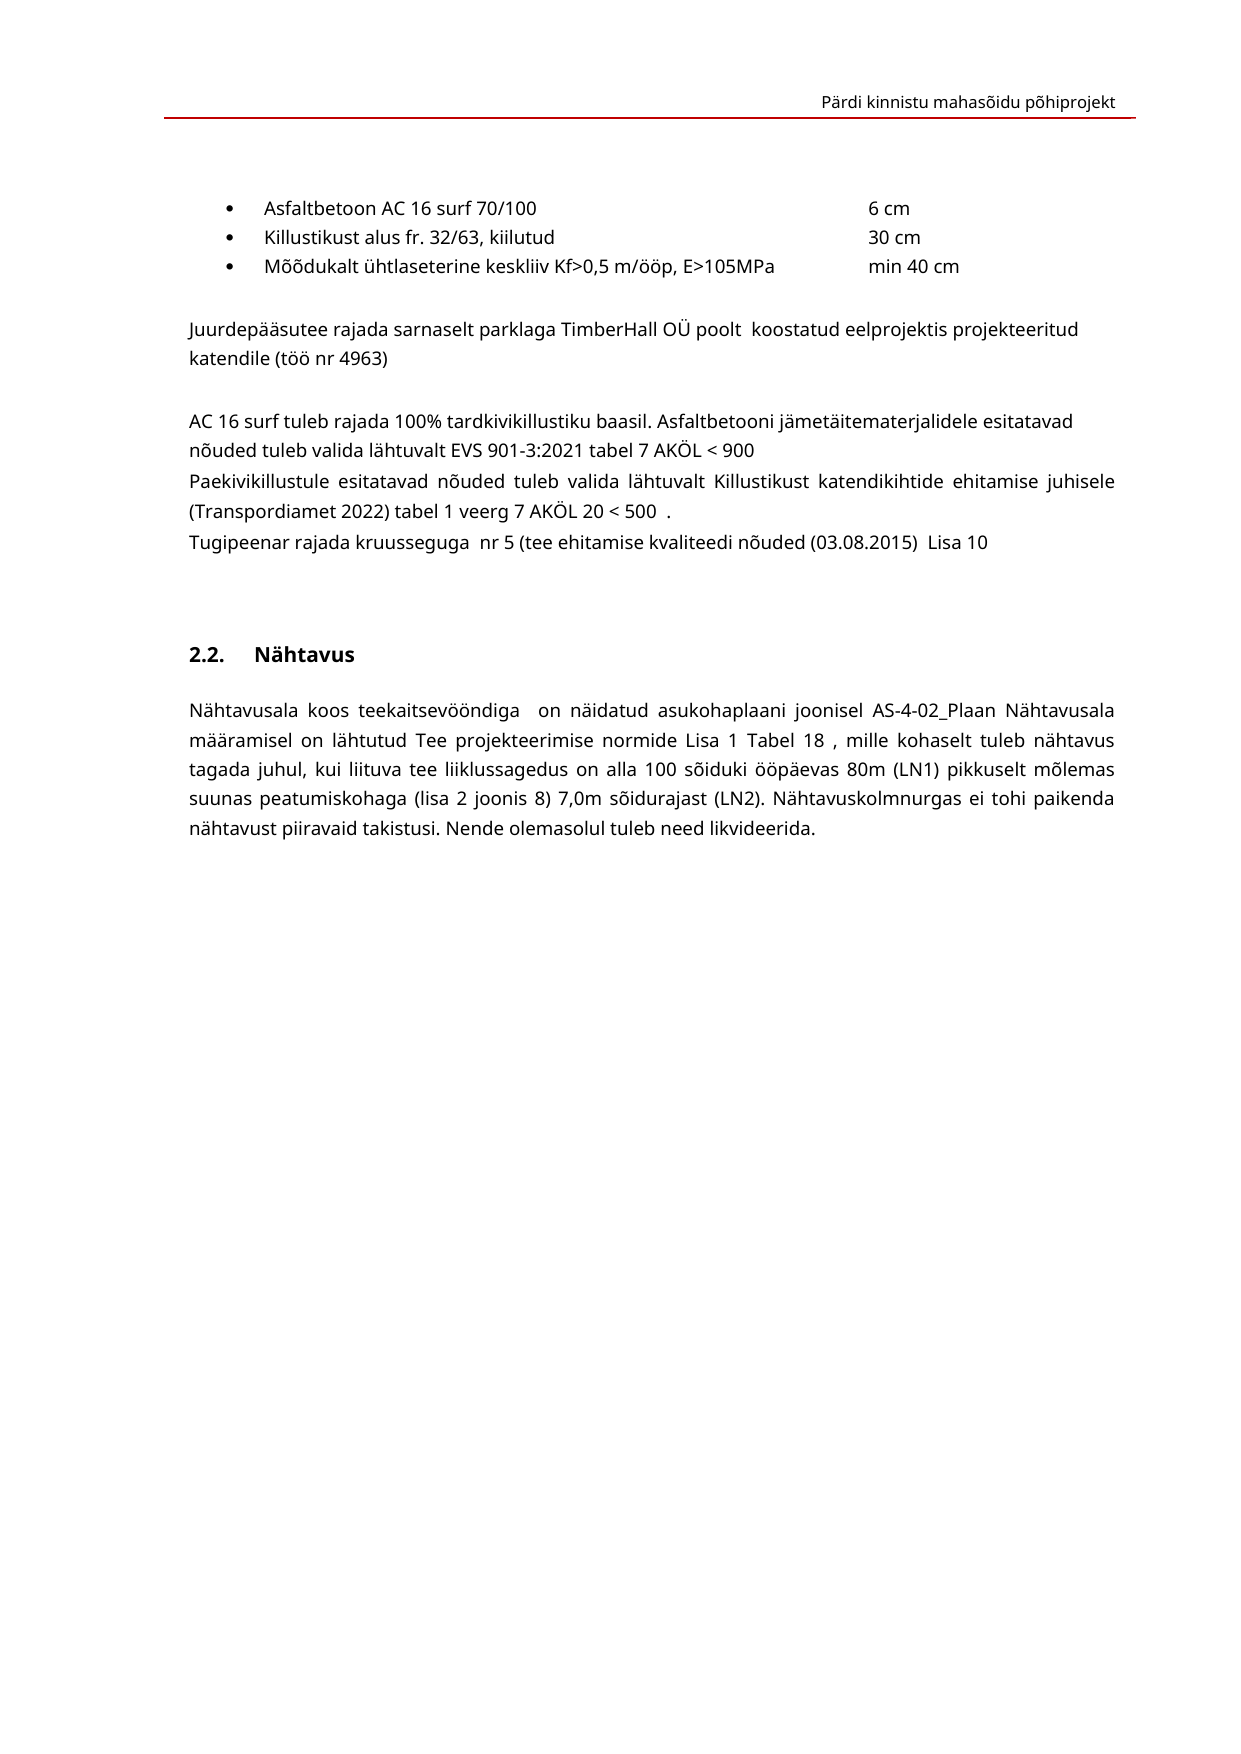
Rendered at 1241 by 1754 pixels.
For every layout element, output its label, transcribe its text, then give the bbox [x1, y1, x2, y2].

list Mõõdukalt ühtlaseterine keskliiv Kf>0,5 m/ööp, E>105MPa min 40 cm [226, 253, 1116, 279]
text Nähtavusala koos teekaitsevööndiga on näidatud asukohaplaani joonisel AS-4-02_Plaan Nähtavusala määramisel on lähtutud Tee projekteerimise normide Lisa 1 Tabel 18 , mille kohaselt tuleb nähtavus tagada juhul, kui liituva tee liiklussagedus on alla 100 sõiduki ööpäevas 80m (LN1) pikkuselt mõlemas suunas peatumiskohaga (lisa 2 joonis 8) 7,0m sõidurajast (LN2). Nähtavuskolmnurgas ei tohi paikenda nähtavust piiravaid takistusi. Nende olemasolul tuleb need likvideerida. [189, 698, 1116, 840]
list Asfaltbetoon AC 16 surf 70/100 6 cm [226, 195, 1116, 221]
text Tugipeenar rajada kruusseguga nr 5 (tee ehitamise kvaliteedi nõuded (03.08.2015) Lisa 10 [189, 529, 1116, 555]
text AC 16 surf tuleb rajada 100% tardkivikillustiku baasil. Asfaltbetooni jämetäitematerjalidele esitatavad nõuded tuleb valida lähtuvalt EVS 901-3:2021 tabel 7 AKÖL < 900 [189, 408, 1116, 463]
list Killustikust alus fr. 32/63, kiilutud 30 cm [226, 224, 1116, 250]
text Juurdepääsutee rajada sarnaselt parklaga TimberHall OÜ poolt koostatud eelprojektis projekteeritud katendile (töö nr 4963) [189, 316, 1116, 371]
subtitle Nähtavus [189, 640, 1116, 668]
text Paekivikillustule esitatavad nõuded tuleb valida lähtuvalt Killustikust katendikihtide ehitamise juhisele (Transpordiamet 2022) tabel 1 veerg 7 AKÖL 20 < 500 . [189, 469, 1116, 524]
